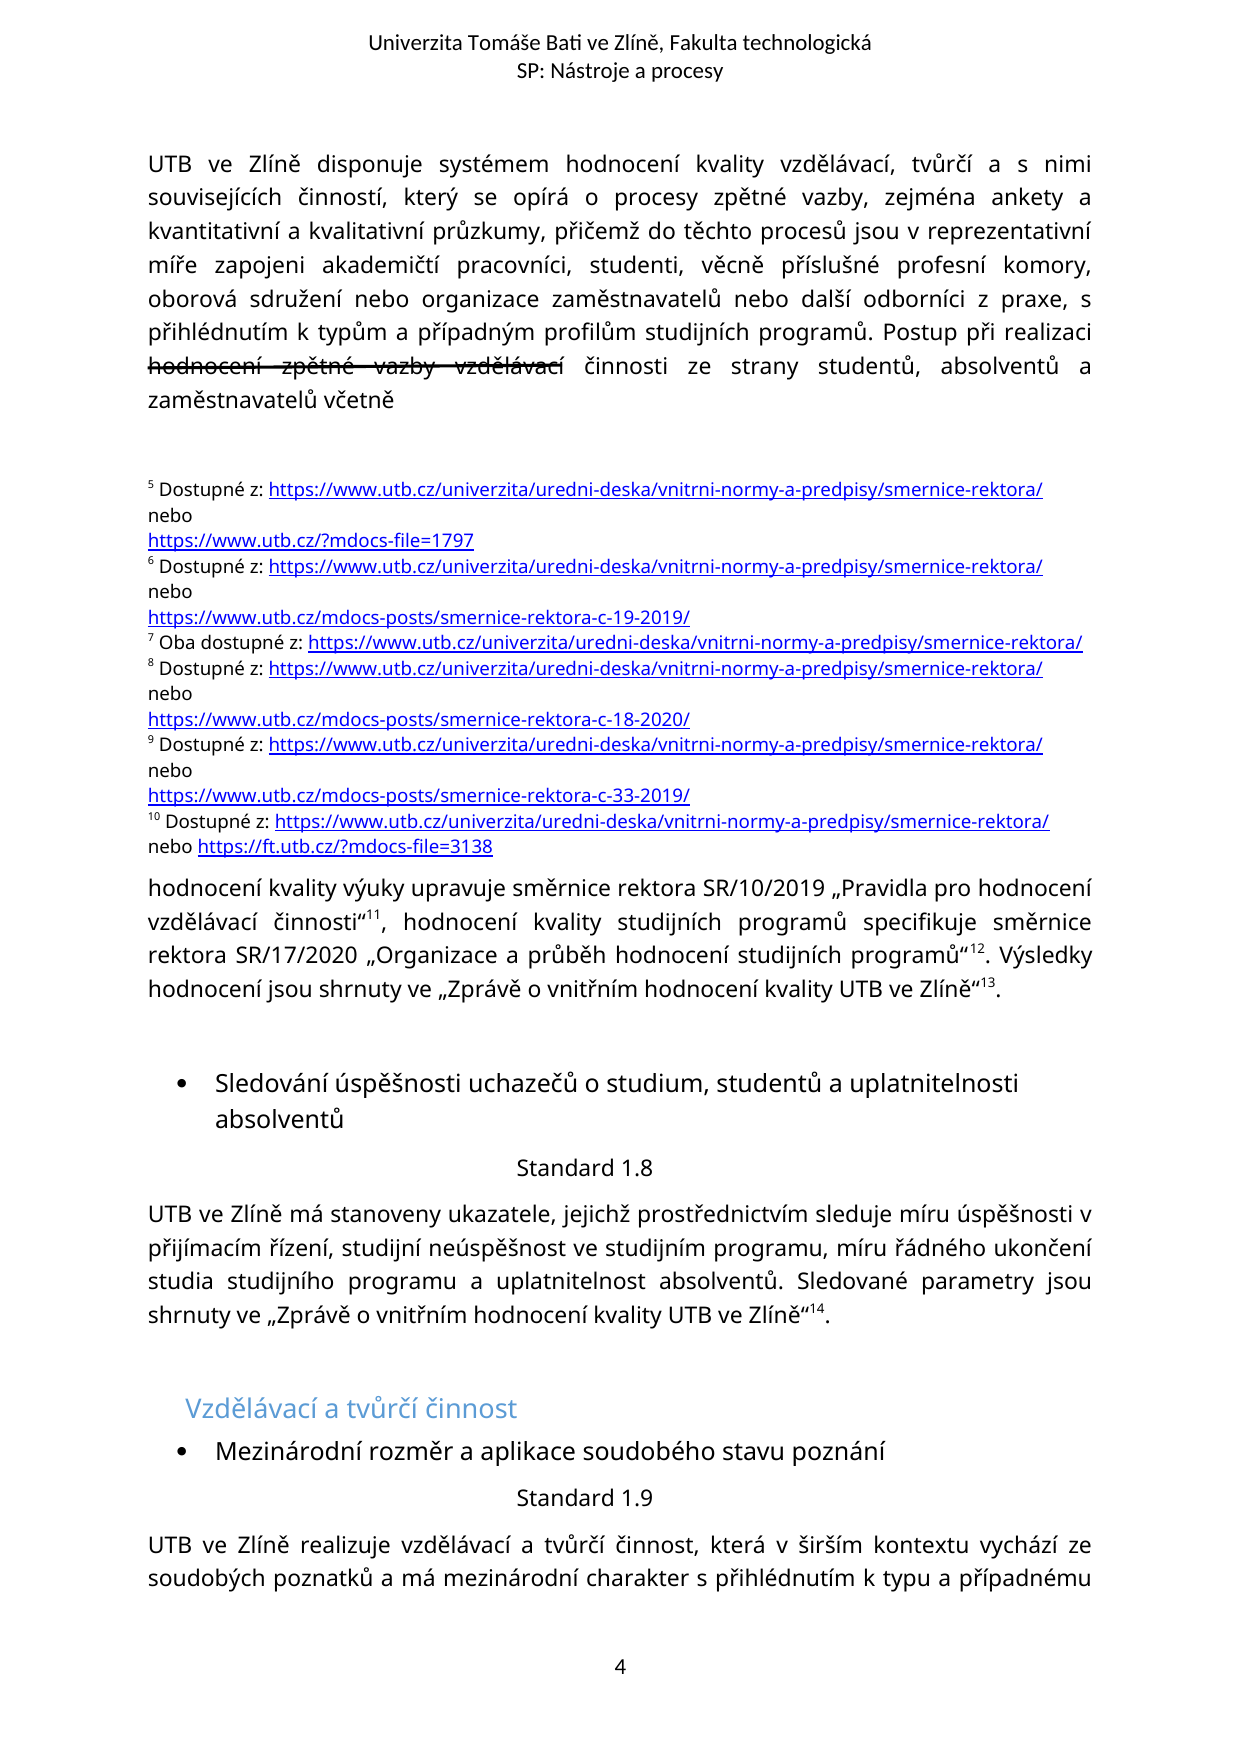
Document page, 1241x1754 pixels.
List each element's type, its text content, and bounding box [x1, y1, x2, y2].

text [148, 1529, 1093, 1594]
text 6 Dostupné z: https://www.utb.cz/univerzita/uredni-deska/vnitrni-normy-a-predpisy/smernice-rektora/ nebo [148, 553, 1093, 604]
text 5 Dostupné z: https://www.utb.cz/univerzita/uredni-deska/vnitrni-normy-a-predpisy/smernice-rektora/ nebo [148, 476, 1093, 527]
text UTB ve Zlíně disponuje systémem hodnocení kvality vzdělávací, tvůrčí a s nimi souvisejících činností, který se opírá o procesy zpětné vazby, zejména ankety a kvantitativní a kvalitativní průzkumy, přičemž do těchto procesů jsou v reprezentativní míře zapojeni akademičtí pracovníci, studenti, věcně příslušné profesní komory, oborová sdružení nebo organizace zaměstnavatelů nebo další odborníci z praxe, s přihlédnutím k typům a případným profilům studijních programů. Postup při realizaci hodnocení zpětné vazby vzdělávací činnosti ze strany studentů, absolventů a zaměstnavatelů včetně [148, 148, 1093, 415]
text 8 Dostupné z: https://www.utb.cz/univerzita/uredni-deska/vnitrni-normy-a-predpisy/smernice-rektora/ nebo [148, 655, 1093, 706]
text UTB ve Zlíně má stanoveny ukazatele, jejichž prostřednictvím sleduje míru úspěšnosti v přijímacím řízení, studijní neúspěšnost ve studijním programu, míru řádného ukončení studia studijního programu a uplatnitelnost absolventů. Sledované parametry jsou shrnuty ve „Zprávě o vnitřním hodnocení kvality UTB ve Zlíně“14. [148, 1198, 1093, 1330]
text 10 Dostupné z: https://www.utb.cz/univerzita/uredni-deska/vnitrni-normy-a-predpisy/smernice-rektora/ nebo https://ft.utb.cz/?mdocs-file=3138 [148, 808, 1093, 859]
text 7 Oba dostupné z: https://www.utb.cz/univerzita/uredni-deska/vnitrni-normy-a-predpisy/smernice-rektora/ [148, 629, 1093, 655]
text 9 Dostupné z: https://www.utb.cz/univerzita/uredni-deska/vnitrni-normy-a-predpisy/smernice-rektora/ nebo [148, 732, 1093, 783]
subtitle Mezinárodní rozměr a aplikace soudobého stavu poznání [177, 1433, 1093, 1467]
text https://www.utb.cz/mdocs-posts/smernice-rektora-c-18-2020/ [148, 706, 1093, 732]
text https://www.utb.cz/mdocs-posts/smernice-rektora-c-33-2019/ [148, 783, 1093, 808]
text Standard 1.9 [148, 1482, 1093, 1514]
text hodnocení kvality výuky upravuje směrnice rektora SR/10/2019 „Pravidla pro hodnocení vzdělávací činnosti“11, hodnocení kvality studijních programů specifikuje směrnice rektora SR/17/2020 „Organizace a průběh hodnocení studijních programů“12. Výsledky hodnocení jsou shrnuty ve „Zprávě o vnitřním hodnocení kvality UTB ve Zlíně“13. [148, 872, 1093, 1004]
text https://www.utb.cz/?mdocs-file=1797 [148, 527, 1093, 553]
text https://www.utb.cz/mdocs-posts/smernice-rektora-c-19-2019/ [148, 604, 1093, 629]
text Standard 1.8 [148, 1151, 1093, 1183]
subtitle Sledování úspěšnosti uchazečů o studium, studentů a uplatnitelnosti absolventů [177, 1065, 1093, 1136]
subtitle Vzdělávací a tvůrčí činnost [185, 1389, 1093, 1426]
